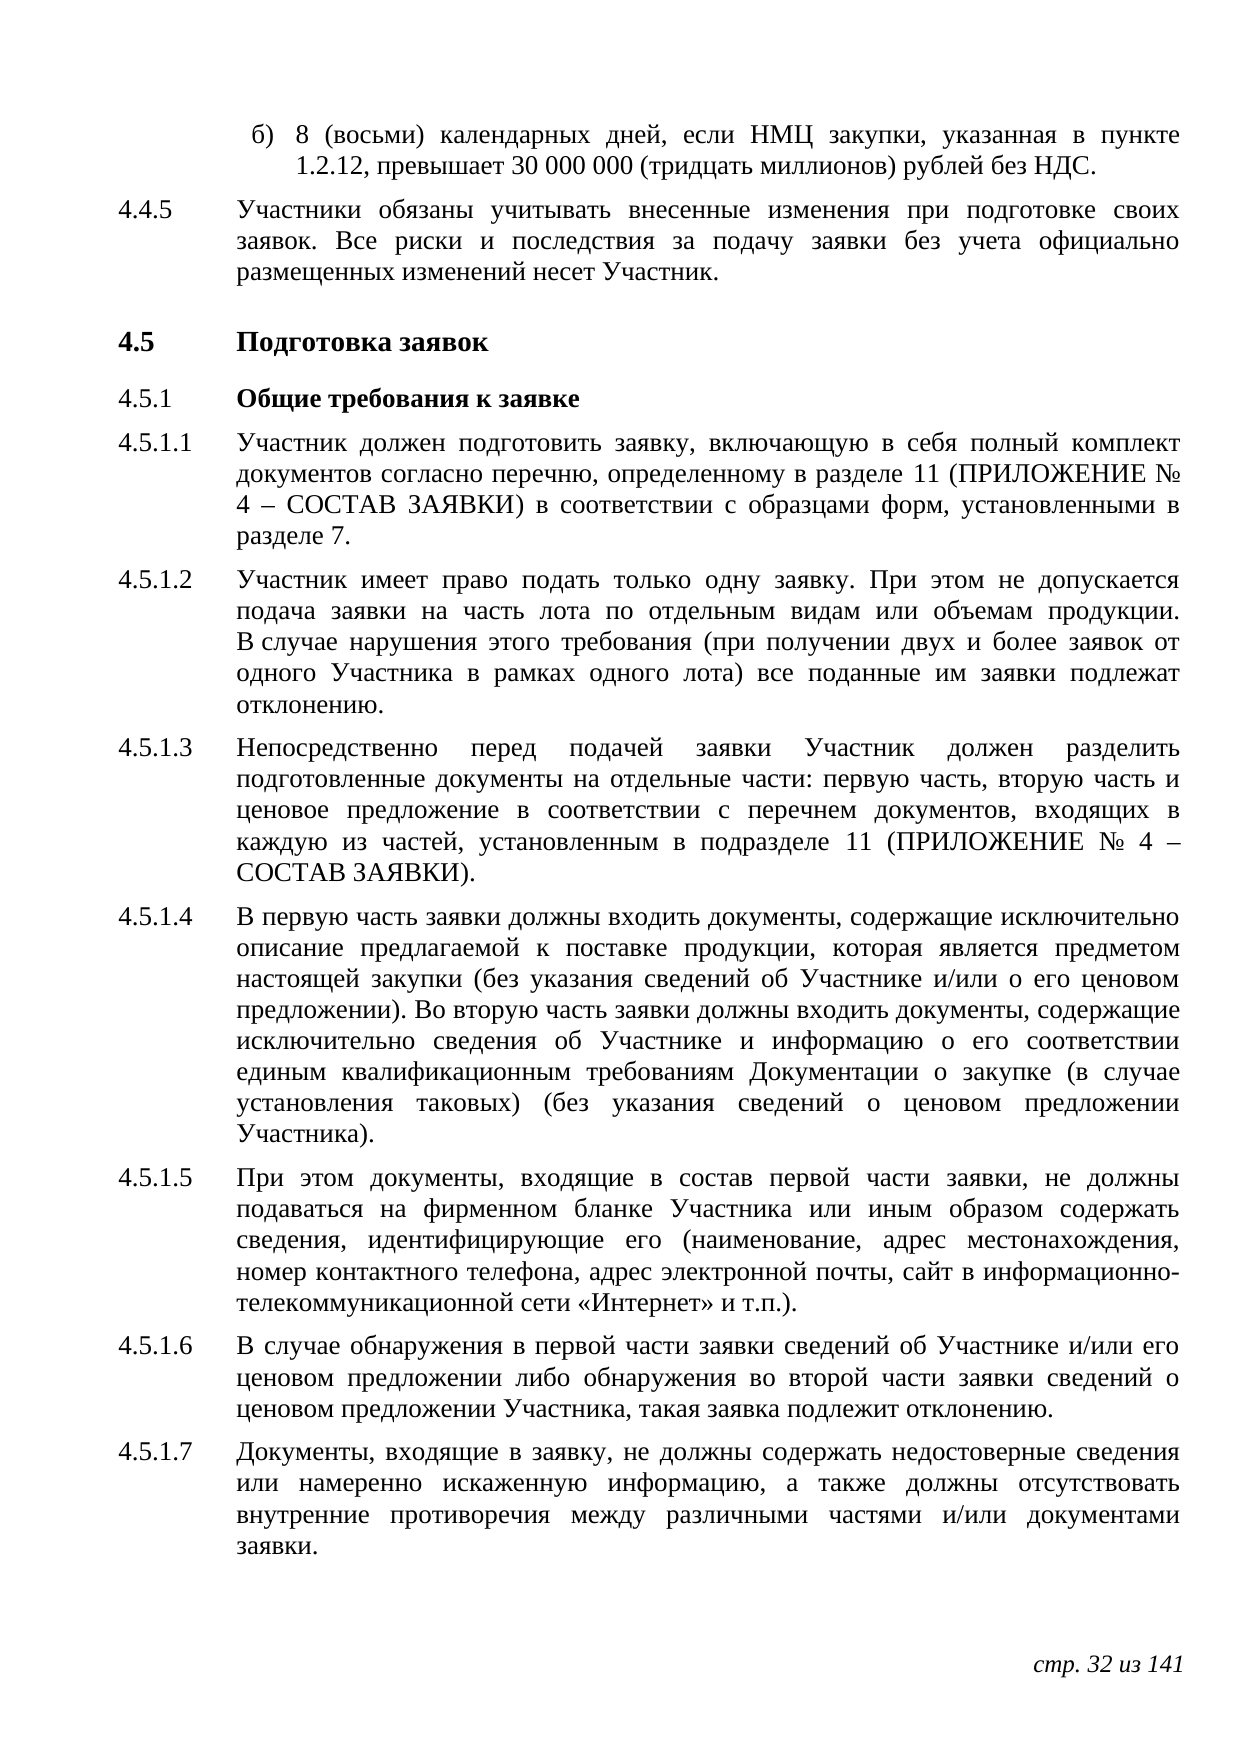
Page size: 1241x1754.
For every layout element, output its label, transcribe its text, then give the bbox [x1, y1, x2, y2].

text Общие требования к заявке [118, 382, 1181, 413]
list 8 (восьми) календарных дней, если НМЦ закупки, указанная в пункте 1.2.12, превышает 30 000 000 (тридцать миллионов) рублей без НДС. [251, 118, 1181, 180]
list В первую часть заявки должны входить документы, содержащие исключительно описание предлагаемой к поставке продукции, которая является предметом настоящей закупки (без указания сведений об Участнике и/или о его ценовом предложении). Во вторую часть заявки должны входить документы, содержащие исключительно сведения об Участнике и информацию о его соответствии единым квалификационным требованиям Документации о закупке (в случае установления таковых) (без указания сведений о ценовом предложении Участника). [118, 899, 1181, 1149]
text Участники обязаны учитывать внесенные изменения при подготовке своих заявок. Все риски и последствия за подачу заявки без учета официально размещенных изменений несет Участник. [118, 193, 1181, 286]
list Непосредственно перед подачей заявки Участник должен разделить подготовленные документы на отдельные части: первую часть, вторую часть и ценовое предложение в соответствии с перечнем документов, входящих в каждую из частей, установленным в подразделе 11 (ПРИЛОЖЕНИЕ № 4 – СОСТАВ ЗАЯВКИ). [118, 731, 1181, 887]
list Участник имеет право подать только одну заявку. При этом не допускается подача заявки на часть лота по отдельным видам или объемам продукции. В случае нарушения этого требования (при получении двух и более заявок от одного Участника в рамках одного лота) все поданные им заявки подлежат отклонению. [118, 563, 1181, 719]
text При этом документы, входящие в состав первой части заявки, не должны подаваться на фирменном бланке Участника или иным образом содержать сведения, идентифицирующие его (наименование, адрес местонахождения, номер контактного телефона, адрес электронной почты, сайт в информационно-телекоммуникационной сети «Интернет» и т.п.). [118, 1161, 1181, 1317]
text Документы, входящие в заявку, не должны содержать недостоверные сведения или намеренно искаженную информацию, а также должны отсутствовать внутренние противоречия между различными частями и/или документами заявки. [118, 1435, 1181, 1560]
list Участник должен подготовить заявку, включающую в себя полный комплект документов согласно перечню, определенному в разделе 11 (ПРИЛОЖЕНИЕ № 4 – СОСТАВ ЗАЯВКИ) в соответствии с образцами форм, установленными в разделе 7. [118, 426, 1181, 551]
subtitle Подготовка заявок [118, 324, 1181, 357]
list В случае обнаружения в первой части заявки сведений об Участнике и/или его ценовом предложении либо обнаружения во второй части заявки сведений о ценовом предложении Участника, такая заявка подлежит отклонению. [118, 1329, 1181, 1423]
